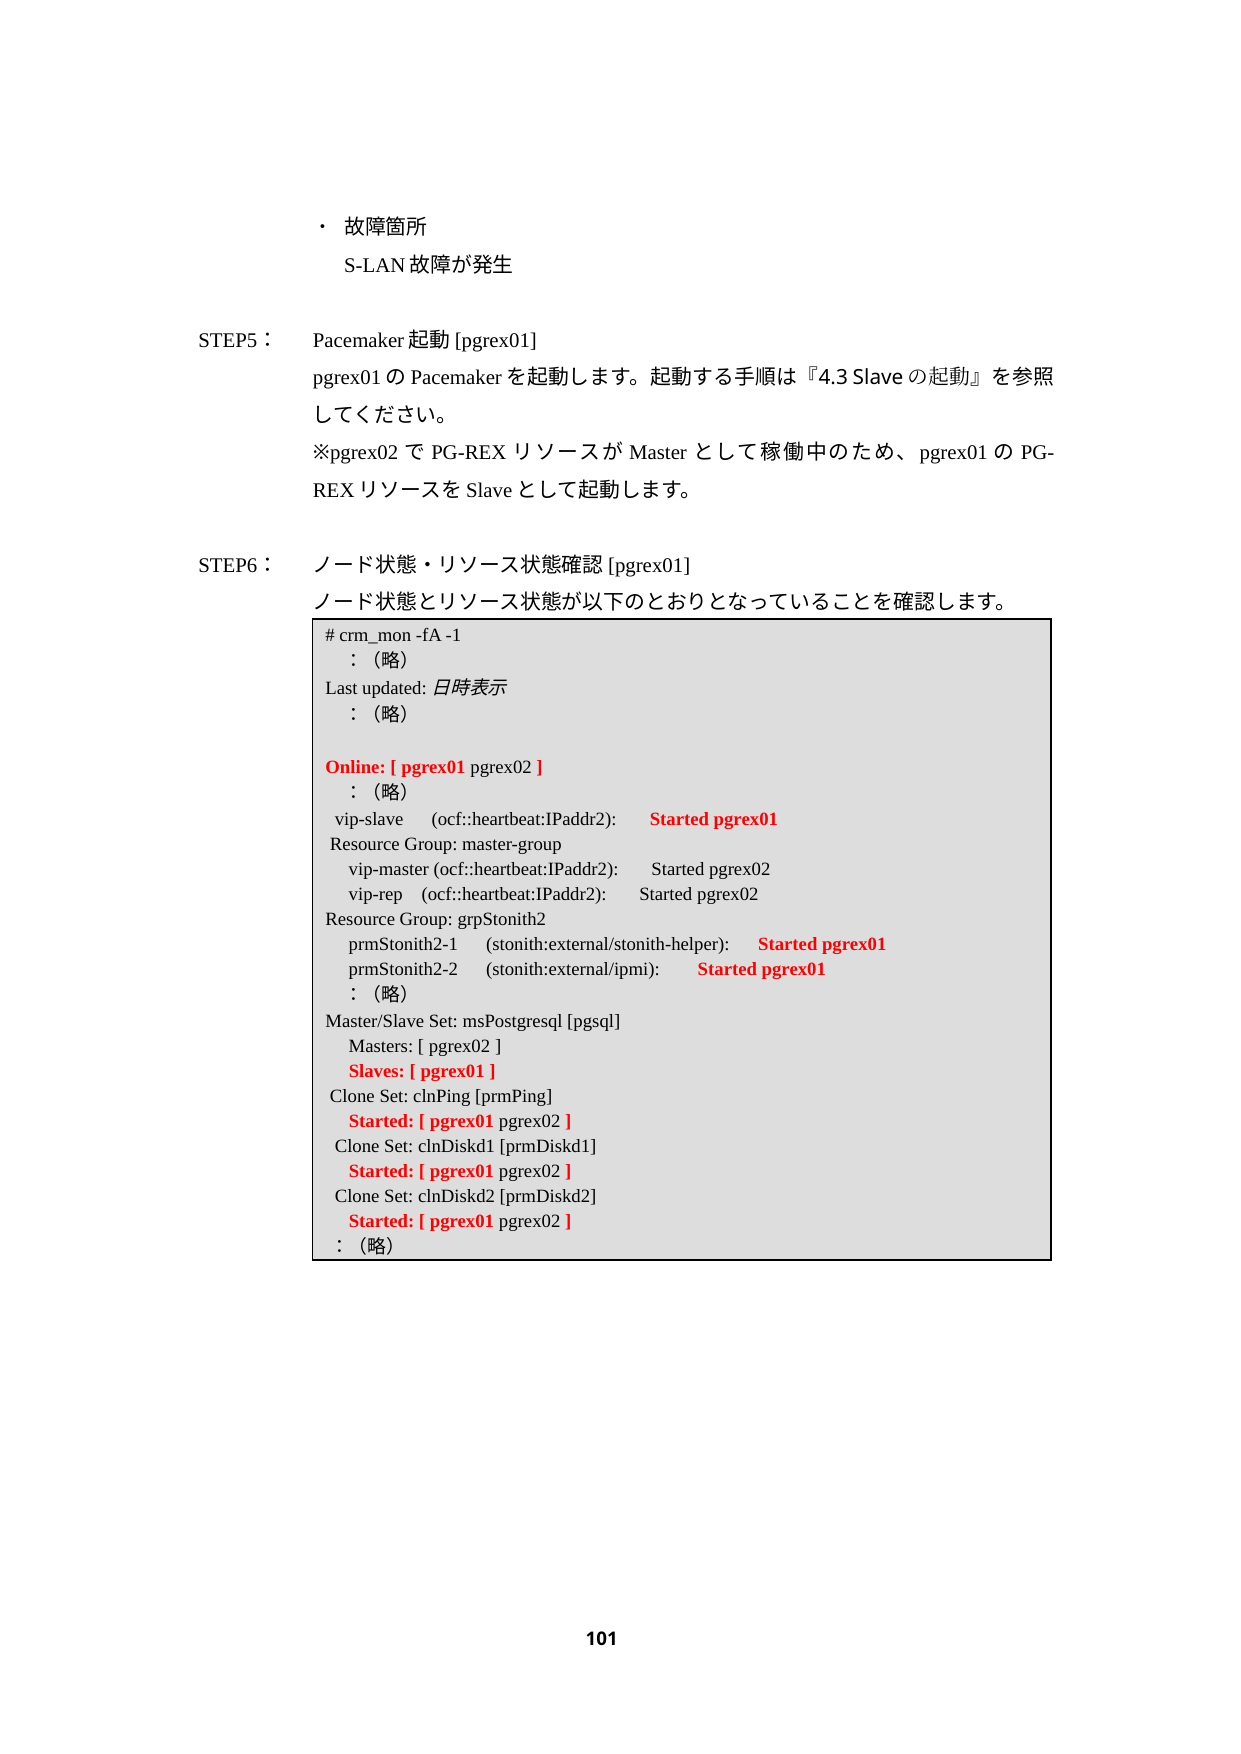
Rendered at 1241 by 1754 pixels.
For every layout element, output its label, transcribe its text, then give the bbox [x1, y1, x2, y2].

text ※pgrex02でPG-REXリソースがMasterとして稼働中のため、pgrex01のPG-REXリソースをSlaveとして起動します。 [313, 432, 1054, 507]
text pgrex01のPacemakerを起動します。起動する手順は『4.3 Slaveの起動』を参照してください。 [313, 357, 1054, 432]
list 故障箇所 S-LAN故障が発生 [313, 207, 1054, 282]
text ノード状態とリソース状態が以下のとおりとなっていることを確認します。 [313, 582, 1054, 619]
text STEP6： ノード状態・リソース状態確認 [pgrex01] [198, 544, 1054, 582]
text STEP5： Pacemaker起動 [pgrex01] [198, 319, 1054, 357]
